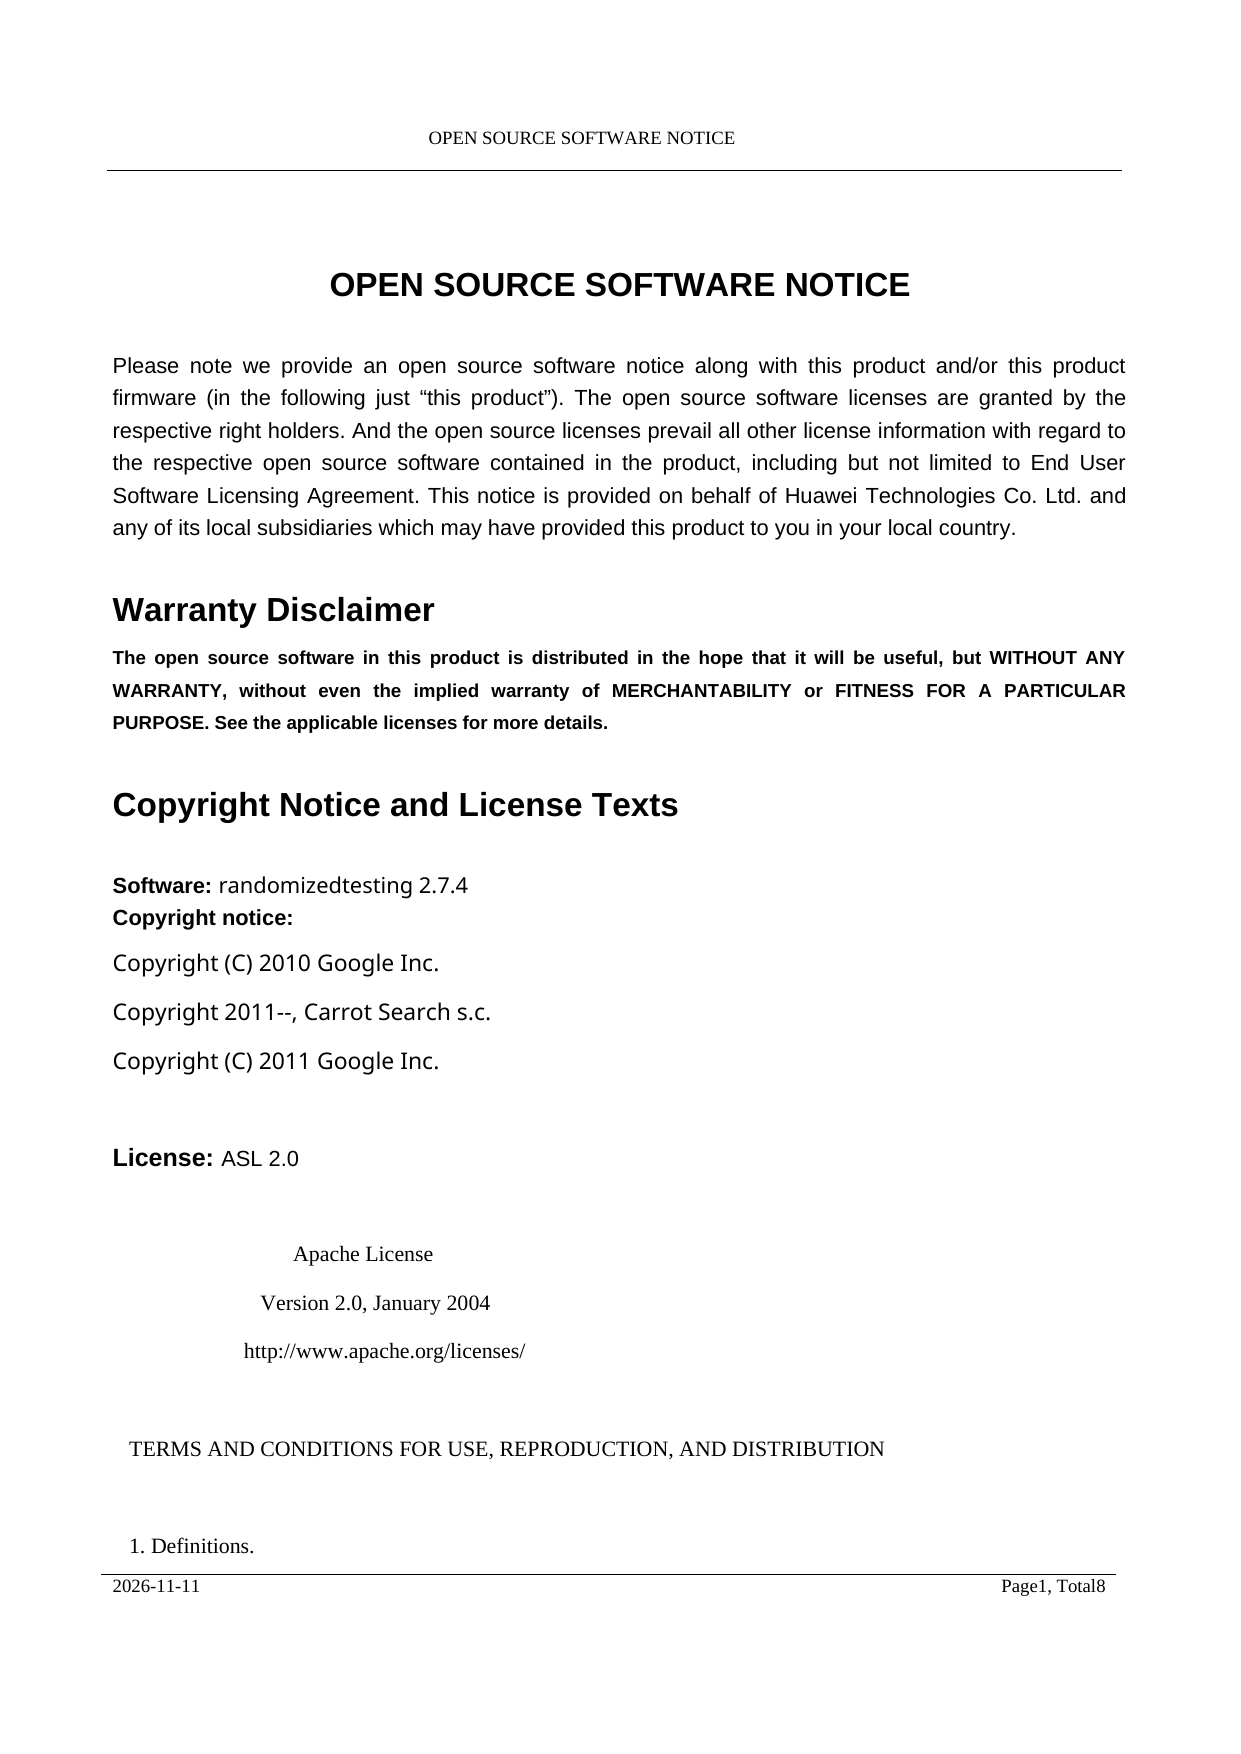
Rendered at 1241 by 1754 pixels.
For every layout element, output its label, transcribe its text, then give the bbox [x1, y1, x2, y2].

text License: ASL 2.0 [112, 1142, 1128, 1174]
text Please note we provide an open source software notice along with this product and/or this product firmware (in the following just “this product”). The open source software licenses are granted by the respective right holders. And the open source licenses prevail all other license information with regard to the respective open source software contained in the product, including but not limited to End User Software Licensing Agreement. This notice is provided on behalf of Huawei Technologies Co. Ltd. and any of its local subsidiaries which may have provided this product to you in your local country. [112, 349, 1128, 544]
text The open source software in this product is distributed in the hope that it will be useful, but WITHOUT ANY WARRANTY, without even the implied warranty of MERCHANTABILITY or FITNESS FOR A PARTICULAR PURPOSE. See the applicable licenses for more details. [112, 641, 1128, 739]
text Copyright notice: [112, 901, 1128, 934]
text Software: randomizedtesting 2.7.4 [112, 869, 1128, 901]
text Copyright Notice and License Texts [112, 771, 1128, 836]
text Warranty Disclaimer [112, 576, 1128, 641]
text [112, 1188, 1128, 1562]
text Copyright (C) 2010 Google Inc. Copyright 2011--, Carrot Search s.c. Copyright (C) 2011 Google Inc. [112, 947, 1128, 1125]
text OPEN SOURCE SOFTWARE NOTICE [112, 251, 1128, 316]
